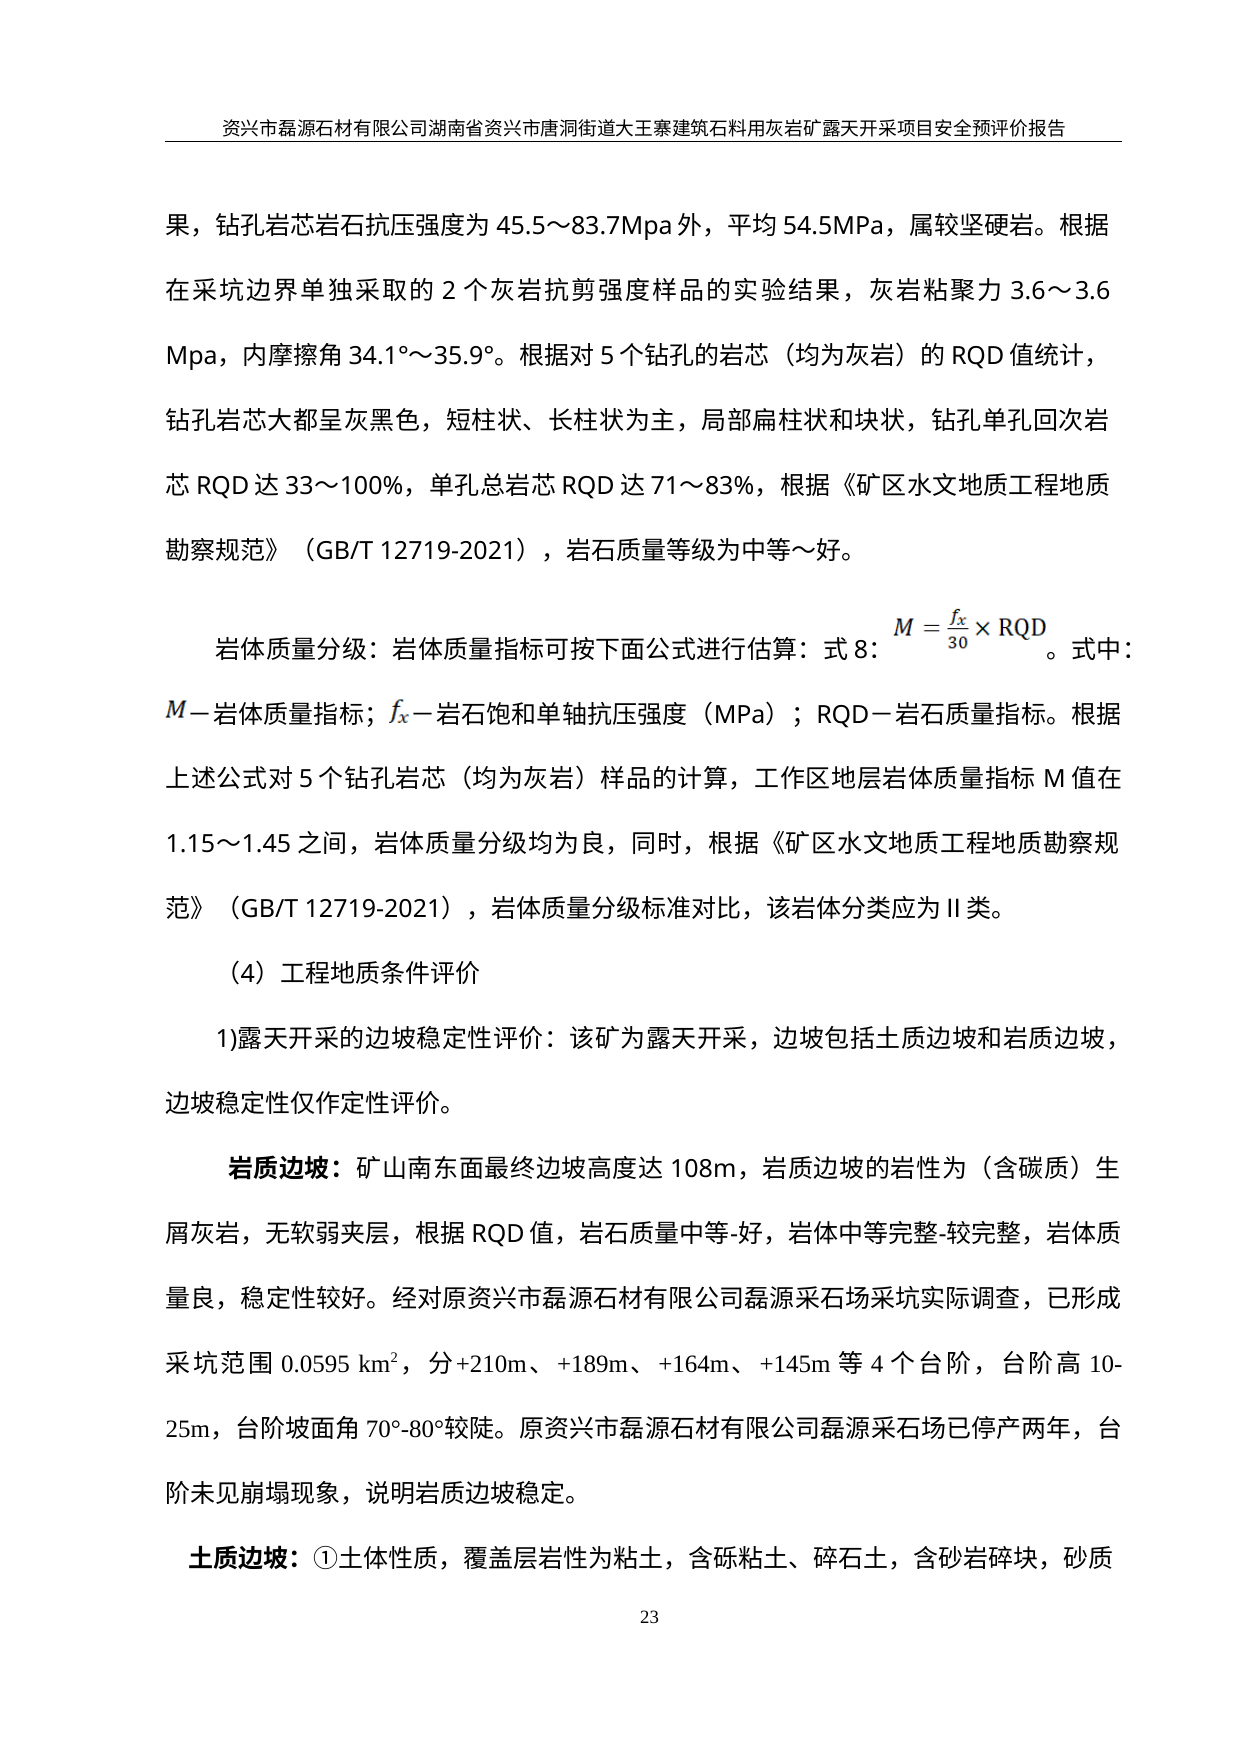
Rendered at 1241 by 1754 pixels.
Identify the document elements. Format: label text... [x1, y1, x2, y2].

text 岩质边坡：矿山南东面最终边坡高度达108m，岩质边坡的岩性为（含碳质）生屑灰岩，无软弱夹层，根据RQD值，岩石质量中等-好，岩体中等完整-较完整，岩体质量良，稳定性较好。经对原资兴市磊源石材有限公司磊源采石场采坑实际调查，已形成采坑范围0.0595 km2，分+210m、+189m、+164m、+145m等4个台阶，台阶高10-25m，台阶坡面角70°-80°较陡。原资兴市磊源石材有限公司磊源采石场已停产两年，台阶未见崩塌现象，说明岩质边坡稳定。 [165, 1134, 1122, 1524]
text 岩体质量分级：岩体质量指标可按下面公式进行估算：式8：。式中：－岩体质量指标；－岩石饱和单轴抗压强度（MPa）；RQD－岩石质量指标。根据上述公式对5个钻孔岩芯（均为灰岩）样品的计算，工作区地层岩体质量指标M值在1.15～1.45之间，岩体质量分级均为良，同时，根据《矿区水文地质工程地质勘察规范》（GB/T 12719-2021），岩体质量分级标准对比，该岩体分类应为Ⅱ类。 [165, 581, 1122, 939]
text （4）工程地质条件评价 [165, 939, 1122, 1004]
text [165, 191, 1110, 581]
picture [165, 691, 188, 724]
picture [389, 691, 411, 724]
text 1)露天开采的边坡稳定性评价：该矿为露天开采，边坡包括土质边坡和岩质边坡，边坡稳定性仅作定性评价。 [165, 1004, 1106, 1134]
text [165, 1524, 1122, 1589]
picture [893, 593, 1046, 659]
